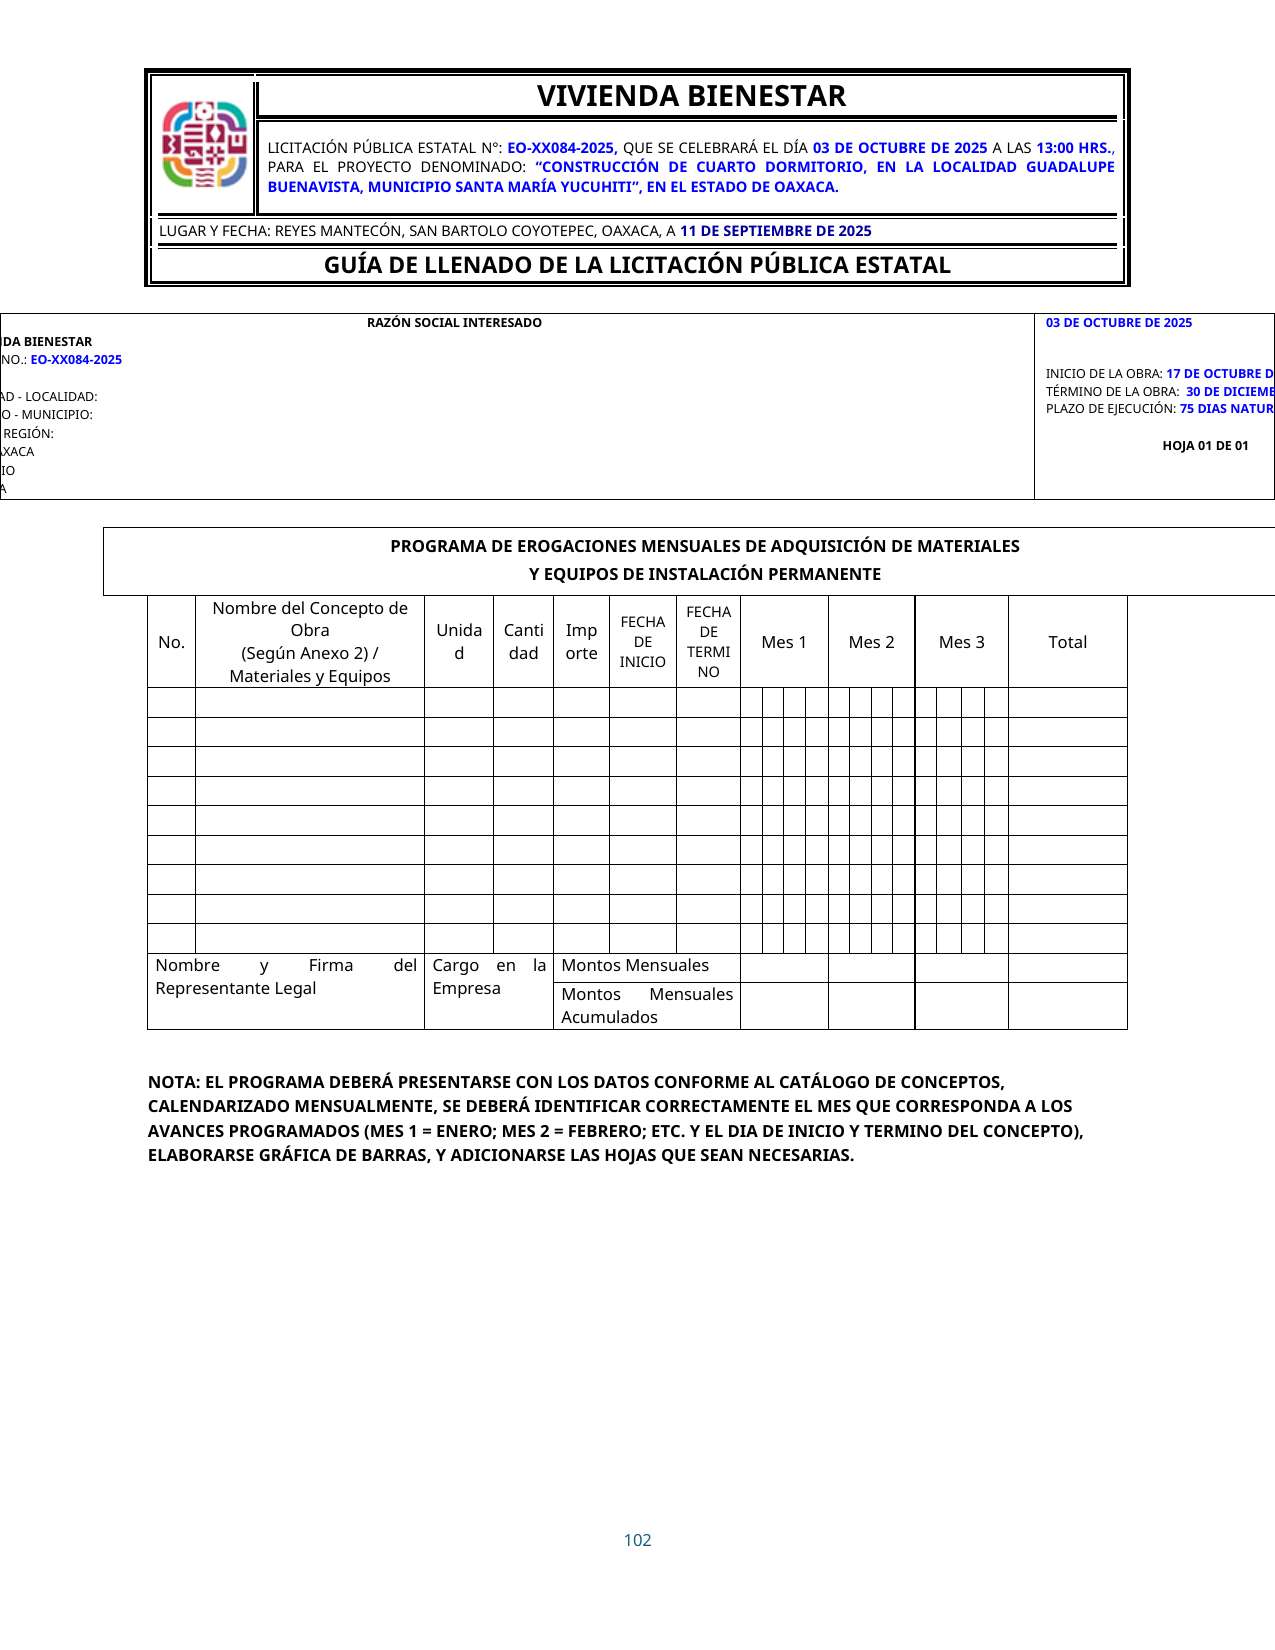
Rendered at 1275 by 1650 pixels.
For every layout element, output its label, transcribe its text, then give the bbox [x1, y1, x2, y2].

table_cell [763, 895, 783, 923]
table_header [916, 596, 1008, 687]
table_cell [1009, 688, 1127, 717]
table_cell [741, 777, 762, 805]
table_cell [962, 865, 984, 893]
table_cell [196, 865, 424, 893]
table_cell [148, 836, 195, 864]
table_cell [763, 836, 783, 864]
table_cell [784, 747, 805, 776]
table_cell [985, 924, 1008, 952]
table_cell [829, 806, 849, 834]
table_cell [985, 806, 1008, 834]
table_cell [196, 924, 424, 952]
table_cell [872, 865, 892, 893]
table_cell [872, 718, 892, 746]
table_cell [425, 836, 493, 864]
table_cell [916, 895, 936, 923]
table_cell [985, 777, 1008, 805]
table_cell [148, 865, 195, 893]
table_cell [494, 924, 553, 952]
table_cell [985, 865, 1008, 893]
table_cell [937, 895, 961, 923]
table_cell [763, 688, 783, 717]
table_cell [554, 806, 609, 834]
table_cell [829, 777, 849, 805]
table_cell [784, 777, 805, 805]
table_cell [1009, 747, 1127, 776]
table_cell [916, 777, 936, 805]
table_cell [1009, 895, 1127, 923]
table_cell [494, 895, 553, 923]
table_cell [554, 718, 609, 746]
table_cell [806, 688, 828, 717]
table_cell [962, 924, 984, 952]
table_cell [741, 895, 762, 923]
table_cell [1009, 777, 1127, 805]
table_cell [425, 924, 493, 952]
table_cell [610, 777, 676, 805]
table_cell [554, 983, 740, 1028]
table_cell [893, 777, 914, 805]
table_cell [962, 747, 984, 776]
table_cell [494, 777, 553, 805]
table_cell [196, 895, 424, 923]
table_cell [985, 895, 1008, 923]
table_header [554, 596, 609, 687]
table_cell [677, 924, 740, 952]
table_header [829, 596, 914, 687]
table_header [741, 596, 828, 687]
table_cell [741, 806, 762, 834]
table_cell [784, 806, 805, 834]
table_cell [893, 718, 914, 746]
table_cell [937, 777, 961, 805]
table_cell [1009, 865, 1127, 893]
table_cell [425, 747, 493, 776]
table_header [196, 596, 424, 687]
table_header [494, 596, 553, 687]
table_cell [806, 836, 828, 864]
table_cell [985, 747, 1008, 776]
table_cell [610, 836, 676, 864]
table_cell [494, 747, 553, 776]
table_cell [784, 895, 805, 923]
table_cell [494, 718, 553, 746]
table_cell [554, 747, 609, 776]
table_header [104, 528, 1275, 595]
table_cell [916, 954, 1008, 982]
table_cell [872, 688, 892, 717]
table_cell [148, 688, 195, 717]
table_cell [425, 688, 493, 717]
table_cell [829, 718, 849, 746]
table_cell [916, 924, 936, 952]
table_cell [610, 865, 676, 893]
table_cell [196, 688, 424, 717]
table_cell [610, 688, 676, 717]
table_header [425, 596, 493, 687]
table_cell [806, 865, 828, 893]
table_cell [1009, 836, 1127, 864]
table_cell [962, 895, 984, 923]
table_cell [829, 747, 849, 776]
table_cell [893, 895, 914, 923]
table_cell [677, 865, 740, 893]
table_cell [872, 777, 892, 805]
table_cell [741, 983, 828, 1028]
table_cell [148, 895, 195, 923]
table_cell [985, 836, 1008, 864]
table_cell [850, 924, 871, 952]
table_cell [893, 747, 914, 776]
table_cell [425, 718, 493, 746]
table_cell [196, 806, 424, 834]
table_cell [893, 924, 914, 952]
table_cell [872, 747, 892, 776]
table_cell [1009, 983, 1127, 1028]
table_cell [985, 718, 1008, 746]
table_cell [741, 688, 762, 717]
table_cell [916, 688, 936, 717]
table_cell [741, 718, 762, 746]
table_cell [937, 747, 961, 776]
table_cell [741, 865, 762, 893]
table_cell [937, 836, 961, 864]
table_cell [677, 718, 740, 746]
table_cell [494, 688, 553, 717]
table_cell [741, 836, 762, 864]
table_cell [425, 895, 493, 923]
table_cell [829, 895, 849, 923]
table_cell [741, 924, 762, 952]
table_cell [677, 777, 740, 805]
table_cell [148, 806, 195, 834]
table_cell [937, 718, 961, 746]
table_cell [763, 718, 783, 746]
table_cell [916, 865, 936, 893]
picture [152, 94, 253, 193]
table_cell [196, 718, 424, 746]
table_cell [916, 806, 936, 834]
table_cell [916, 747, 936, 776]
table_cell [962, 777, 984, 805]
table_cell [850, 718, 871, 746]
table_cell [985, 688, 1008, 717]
text NOTA: EL PROGRAMA DEBERÁ PRESENTARSE CON LOS DATOS CONFORME AL CATÁLOGO DE CONCEPTOS, CALENDARIZADO MENSUALMENTE, SE DEBERÁ IDENTIFICAR CORRECTAMENTE EL MES QUE CORRESPONDA A LOS AVANCES PROGRAMADOS (MES 1 = ENERO; MES 2 = FEBRERO; ETC. Y EL DIA DE INICIO Y TERMINO DEL CONCEPTO), ELABORARSE GRÁFICA DE BARRAS, Y ADICIONARSE LAS HOJAS QUE SEAN NECESARIAS. [148, 1071, 1127, 1167]
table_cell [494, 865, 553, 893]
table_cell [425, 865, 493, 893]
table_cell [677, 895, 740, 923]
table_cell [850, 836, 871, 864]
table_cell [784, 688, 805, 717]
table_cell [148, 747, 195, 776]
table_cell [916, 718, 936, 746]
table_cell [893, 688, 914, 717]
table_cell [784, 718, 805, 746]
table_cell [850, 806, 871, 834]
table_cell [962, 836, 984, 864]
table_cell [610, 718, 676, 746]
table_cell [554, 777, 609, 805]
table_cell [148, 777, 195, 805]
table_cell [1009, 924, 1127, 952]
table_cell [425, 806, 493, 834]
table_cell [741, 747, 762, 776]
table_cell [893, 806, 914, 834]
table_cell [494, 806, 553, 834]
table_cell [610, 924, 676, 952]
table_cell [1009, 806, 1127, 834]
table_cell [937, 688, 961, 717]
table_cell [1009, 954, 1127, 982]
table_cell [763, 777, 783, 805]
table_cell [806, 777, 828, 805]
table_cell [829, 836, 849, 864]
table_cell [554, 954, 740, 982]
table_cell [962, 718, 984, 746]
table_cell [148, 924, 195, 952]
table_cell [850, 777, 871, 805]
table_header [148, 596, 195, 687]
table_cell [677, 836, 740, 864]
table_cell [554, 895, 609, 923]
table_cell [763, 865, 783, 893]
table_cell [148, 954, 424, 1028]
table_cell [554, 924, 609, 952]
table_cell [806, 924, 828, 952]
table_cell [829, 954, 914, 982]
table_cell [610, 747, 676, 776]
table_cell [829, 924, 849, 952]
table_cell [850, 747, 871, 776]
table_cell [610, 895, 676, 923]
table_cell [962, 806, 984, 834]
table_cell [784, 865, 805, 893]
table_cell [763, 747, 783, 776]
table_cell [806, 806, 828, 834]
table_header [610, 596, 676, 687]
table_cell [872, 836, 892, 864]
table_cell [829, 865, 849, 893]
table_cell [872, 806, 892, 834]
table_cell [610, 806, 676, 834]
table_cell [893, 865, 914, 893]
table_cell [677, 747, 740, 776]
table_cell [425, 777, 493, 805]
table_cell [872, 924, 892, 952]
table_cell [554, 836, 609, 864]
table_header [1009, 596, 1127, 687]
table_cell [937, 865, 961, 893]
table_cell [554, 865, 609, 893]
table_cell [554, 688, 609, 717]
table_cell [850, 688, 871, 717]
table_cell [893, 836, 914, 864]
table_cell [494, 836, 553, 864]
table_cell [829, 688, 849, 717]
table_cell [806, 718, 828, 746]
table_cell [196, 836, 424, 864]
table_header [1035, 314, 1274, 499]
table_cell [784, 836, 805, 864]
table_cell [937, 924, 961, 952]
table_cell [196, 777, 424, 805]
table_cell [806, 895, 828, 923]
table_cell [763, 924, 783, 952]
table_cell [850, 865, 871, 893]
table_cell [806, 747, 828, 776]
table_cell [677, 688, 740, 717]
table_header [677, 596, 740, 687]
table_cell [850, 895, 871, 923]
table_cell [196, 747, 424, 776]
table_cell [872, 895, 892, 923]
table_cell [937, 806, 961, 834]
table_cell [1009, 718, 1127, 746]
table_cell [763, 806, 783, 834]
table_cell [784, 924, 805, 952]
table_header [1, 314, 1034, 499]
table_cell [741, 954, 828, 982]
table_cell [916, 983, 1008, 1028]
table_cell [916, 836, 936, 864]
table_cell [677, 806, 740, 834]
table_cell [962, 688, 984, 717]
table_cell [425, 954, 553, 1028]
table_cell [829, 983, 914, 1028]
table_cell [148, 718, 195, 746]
